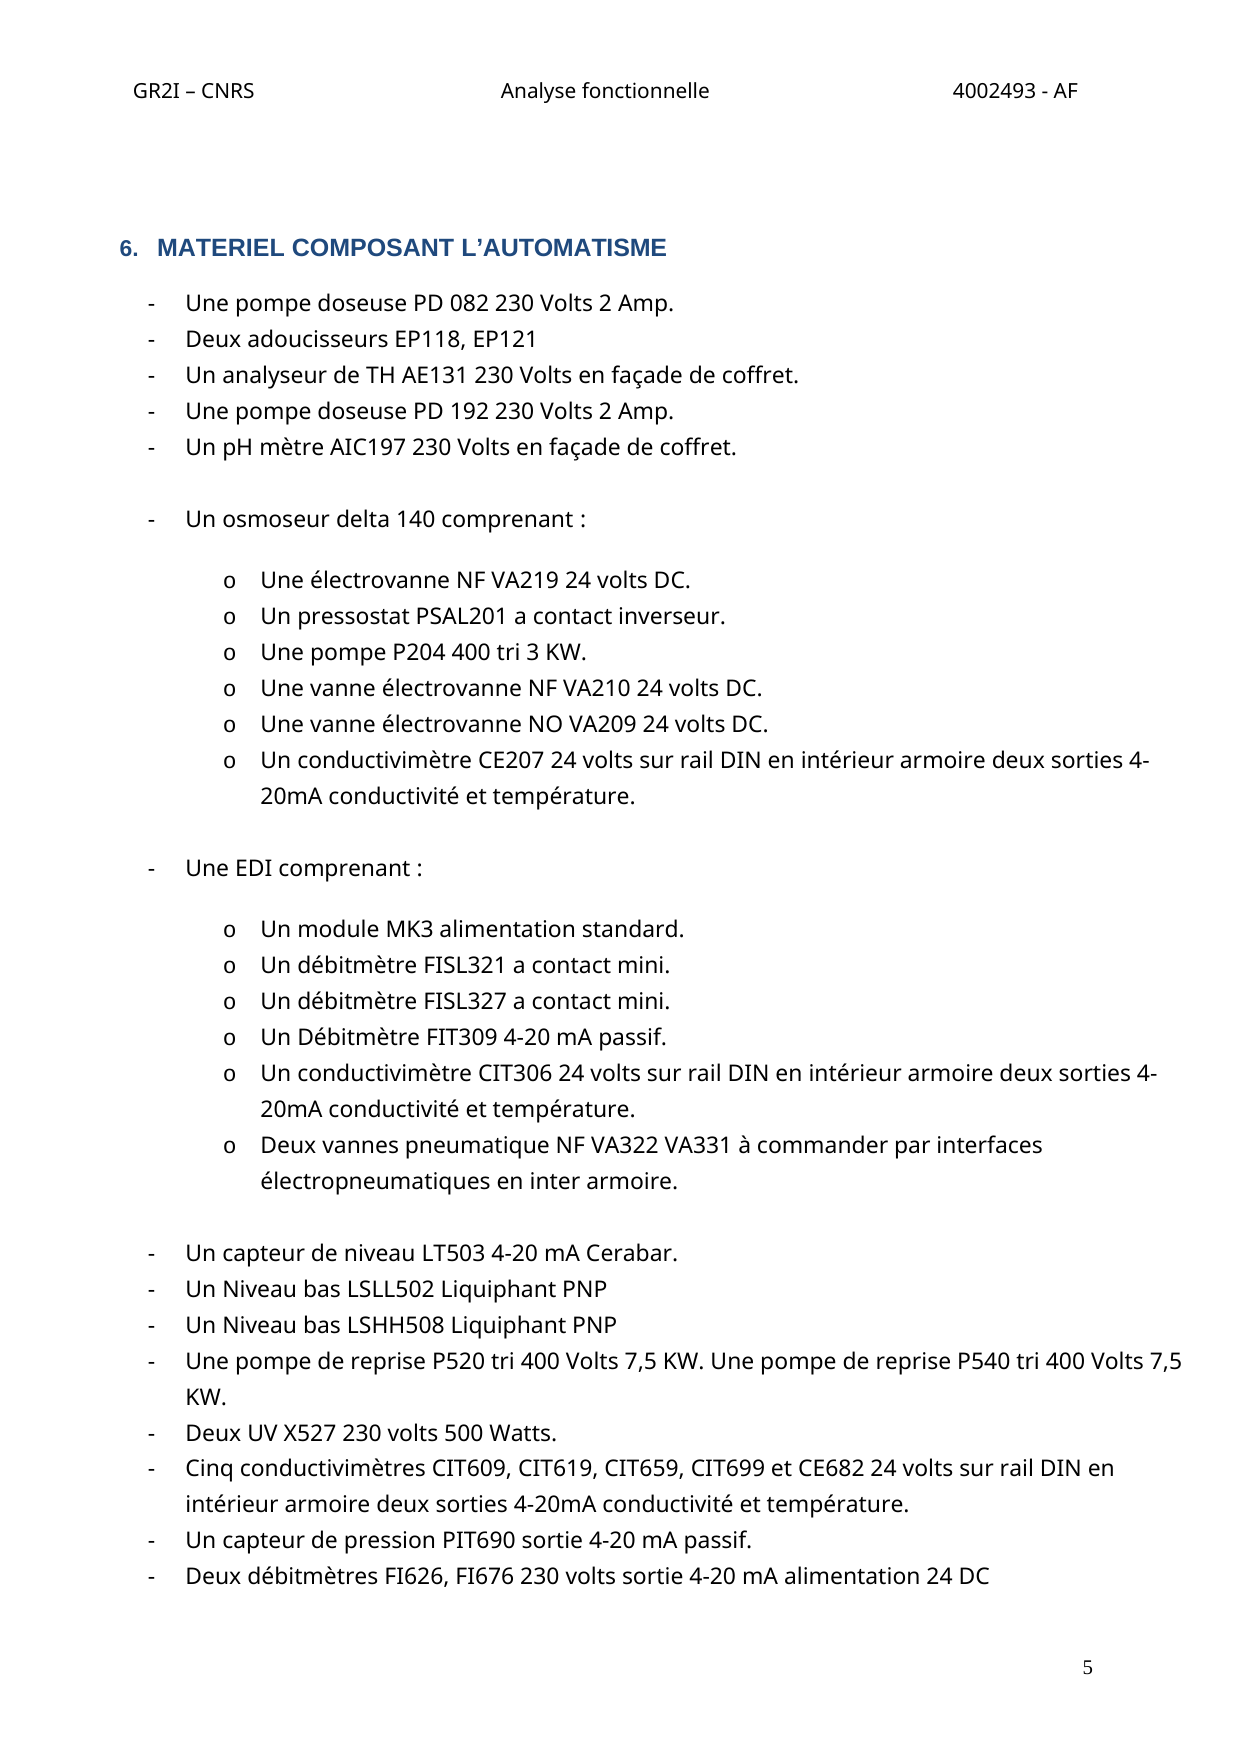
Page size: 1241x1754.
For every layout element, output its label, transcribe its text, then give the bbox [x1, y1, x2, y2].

list Un Niveau bas LSLL502 Liquiphant PNP [148, 1273, 1196, 1304]
list Un osmoseur delta 140 comprenant : [148, 503, 1196, 534]
list Cinq conductivimètres CIT609, CIT619, CIT659, CIT699 et CE682 24 volts sur rail DIN en intérieur armoire deux sorties 4-20mA conductivité et température. [148, 1452, 1196, 1519]
list Une pompe doseuse PD 192 230 Volts 2 Amp. [148, 395, 1196, 426]
list Un Niveau bas LSHH508 Liquiphant PNP [148, 1309, 1196, 1340]
list Une pompe P204 400 tri 3 KW. [223, 636, 1196, 667]
list Un conductivimètre CIT306 24 volts sur rail DIN en intérieur armoire deux sorties 4-20mA conductivité et température. [223, 1057, 1196, 1124]
list Un pressostat PSAL201 a contact inverseur. [223, 600, 1196, 631]
list Une pompe de reprise P520 tri 400 Volts 7,5 KW. Une pompe de reprise P540 tri 400 Volts 7,5 KW. [148, 1344, 1196, 1412]
list Un conductivimètre CE207 24 volts sur rail DIN en intérieur armoire deux sorties 4-20mA conductivité et température. [223, 744, 1196, 811]
list Un module MK3 alimentation standard. [223, 913, 1196, 944]
list Un débitmètre FISL321 a contact mini. [223, 949, 1196, 980]
subtitle MATERIEL COMPOSANT L’AUTOMATISME [119, 233, 1167, 262]
list Un analyseur de TH AE131 230 Volts en façade de coffret. [148, 359, 1196, 390]
list Un pH mètre AIC197 230 Volts en façade de coffret. [148, 431, 1196, 462]
list Une pompe doseuse PD 082 230 Volts 2 Amp. [148, 287, 1196, 318]
list Deux vannes pneumatique NF VA322 VA331 à commander par interfaces électropneumatiques en inter armoire. [223, 1129, 1196, 1196]
list Une vanne électrovanne NO VA209 24 volts DC. [223, 708, 1196, 739]
list Un Débitmètre FIT309 4-20 mA passif. [223, 1021, 1196, 1052]
list Deux adoucisseurs EP118, EP121 [148, 323, 1196, 354]
list Un capteur de pression PIT690 sortie 4-20 mA passif. [148, 1524, 1196, 1556]
list Une EDI comprenant : [148, 852, 1196, 883]
list Une vanne électrovanne NF VA210 24 volts DC. [223, 672, 1196, 703]
list Deux débitmètres FI626, FI676 230 volts sortie 4-20 mA alimentation 24 DC [148, 1560, 1196, 1591]
list Un débitmètre FISL327 a contact mini. [223, 985, 1196, 1016]
list Un capteur de niveau LT503 4-20 mA Cerabar. [148, 1237, 1196, 1268]
list Deux UV X527 230 volts 500 Watts. [148, 1416, 1196, 1448]
list Une électrovanne NF VA219 24 volts DC. [223, 564, 1196, 595]
